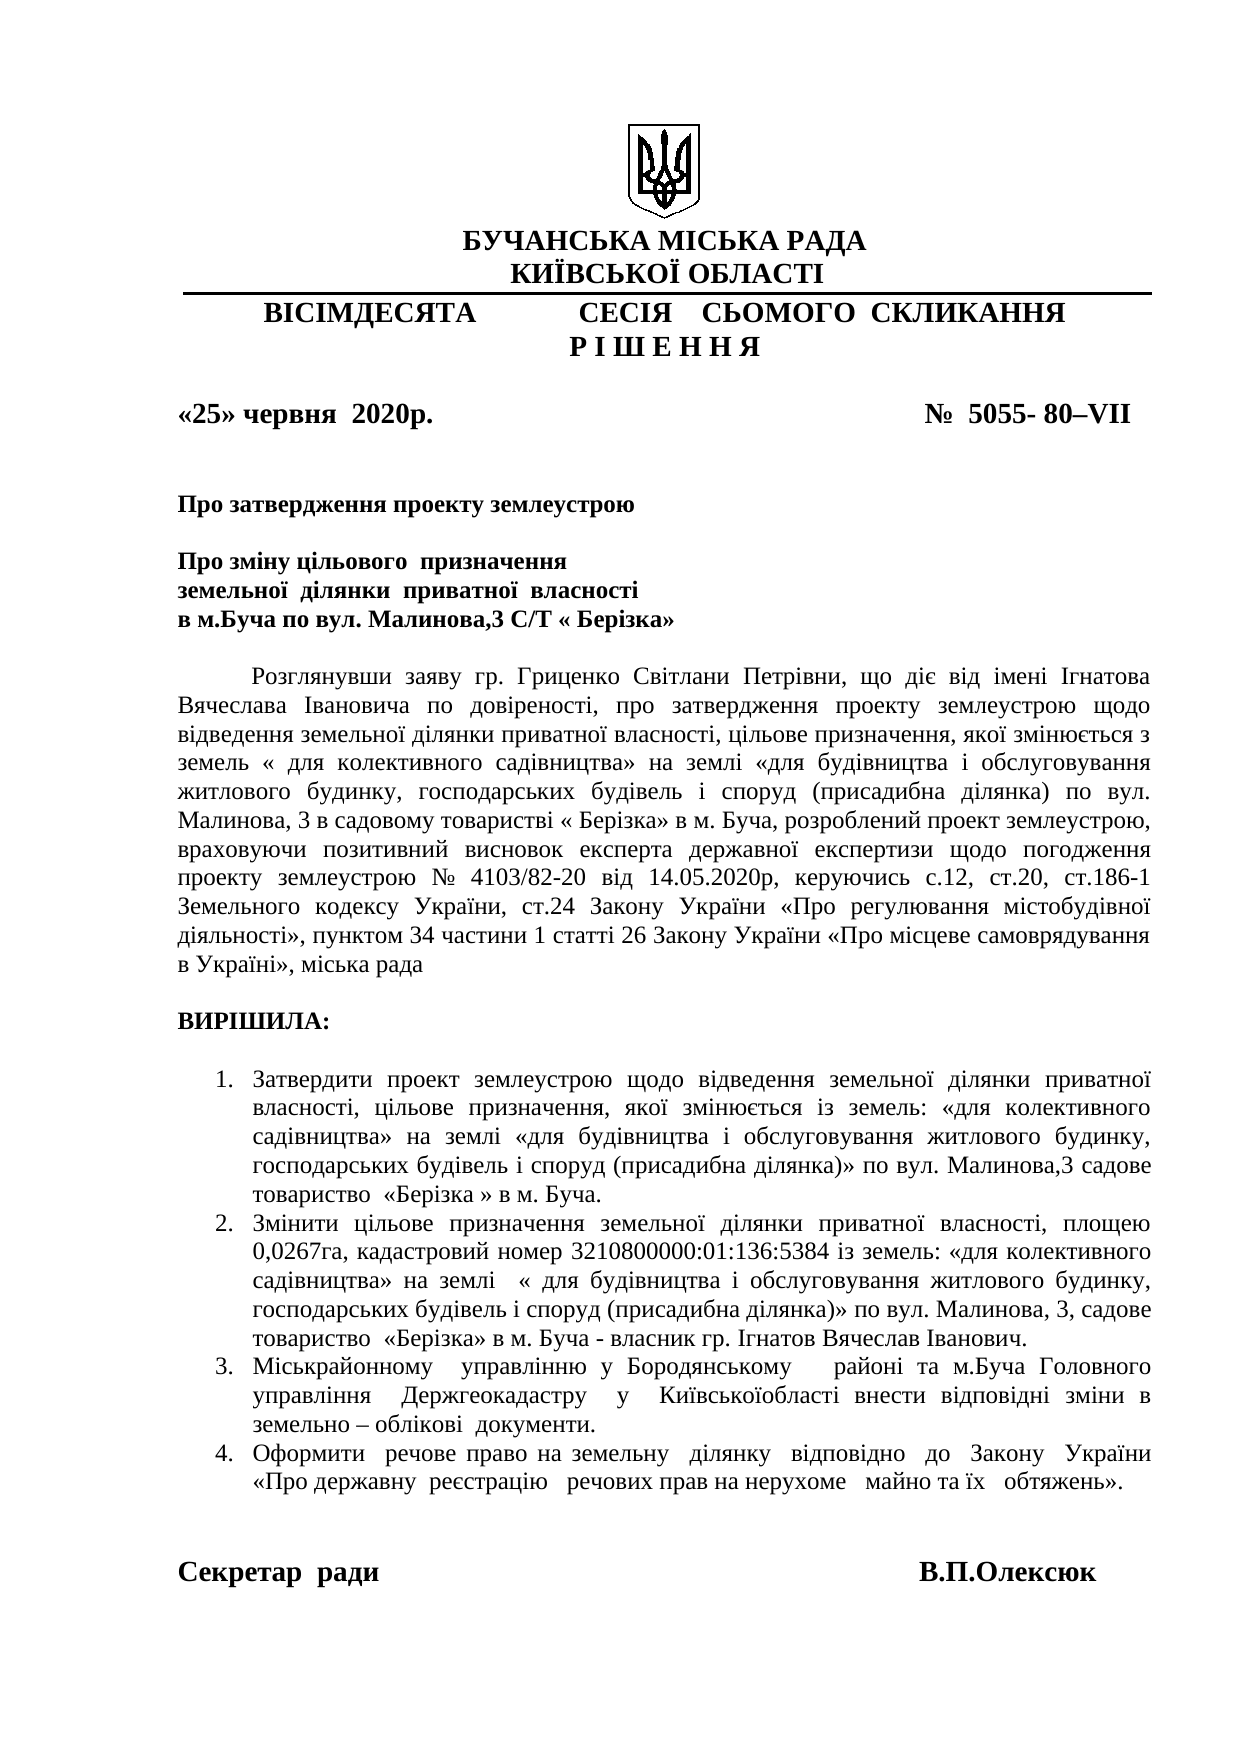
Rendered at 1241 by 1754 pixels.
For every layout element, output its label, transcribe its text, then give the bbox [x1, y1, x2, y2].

text Розглянувши заяву гр. Гриценко Світлани Петрівни, що діє від імені Ігнатова Вячеслава Івановича по довіреності, про затвердження проекту землеустрою щодо відведення земельної ділянки приватної власності, цільове призначення, якої змінюється з земель « для колективного садівництва» на землі «для будівництва і обслуговування житлового будинку, господарських будівель і споруд (присадибна ділянка) по вул. Малинова, 3 в садовому товаристві « Берізка» в м. Буча, розроблений проект землеустрою, враховуючи позитивний висновок експерта державної експертизи щодо погодження проекту землеустрою № 4103/82-20 від 14.05.2020р, керуючись с.12, ст.20, ст.186-1 Земельного кодексу України, ст.24 Закону України «Про регулювання містобудівної діяльності», пунктом 34 частини 1 статті 26 Закону України «Про місцеве самоврядування в Україні», міська рада [177, 661, 1152, 977]
text БУЧАНСЬКА МІСЬКА РАДА [177, 223, 1152, 256]
text ВІСІМДЕСЯТА СЕСІЯ СЬОМОГО СКЛИКАННЯ [177, 295, 1152, 329]
list Затвердити проект землеустрою щодо відведення земельної ділянки приватної власності, цільове призначення, якої змінюється із земель: «для колективного садівництва» на землі «для будівництва і обслуговування житлового будинку, господарських будівель і споруд (присадибна ділянка)» по вул. Малинова,3 садове товариство «Берізка » в м. Буча. [215, 1064, 1152, 1208]
text в м.Буча по вул. Малинова,3 С/Т « Берізка» [177, 604, 1152, 632]
text Про зміну цільового призначення [177, 546, 1152, 575]
text Секретар ради В.П.Олексюк [177, 1554, 1152, 1588]
text Про затвердження проекту землеустрою [177, 489, 1152, 517]
list Змінити цільове призначення земельної ділянки приватної власності, площею 0,0267га, кадастровий номер 3210800000:01:136:5384 із земель: «для колективного садівництва» на землі « для будівництва і обслуговування житлового будинку, господарських будівель і споруд (присадибна ділянка)» по вул. Малинова, 3, садове товариство «Берізка» в м. Буча - власник гр. Ігнатов Вячеслав Іванович. [215, 1208, 1152, 1351]
text Р І Ш Е Н Н Я [177, 329, 1152, 362]
text «25» червня 2020р. № 5055- 80–VІІ [177, 396, 1152, 429]
text ВИРІШИЛА: [177, 1006, 1152, 1035]
list Оформити речове право на земельну ділянку відповідно до Закону України «Про державну реєстрацію речових прав на нерухоме майно та їх обтяжень». [215, 1438, 1152, 1495]
list Міськрайонному управлінню у Бородянському районі та м.Буча Головного управління Держгеокадастру у Київськоїобласті внести відповідні зміни в земельно – облікові документи. [215, 1351, 1152, 1438]
text земельної ділянки приватної власності [177, 575, 1152, 604]
text КИЇВСЬКОЇ ОБЛАСТІ [183, 256, 1152, 292]
